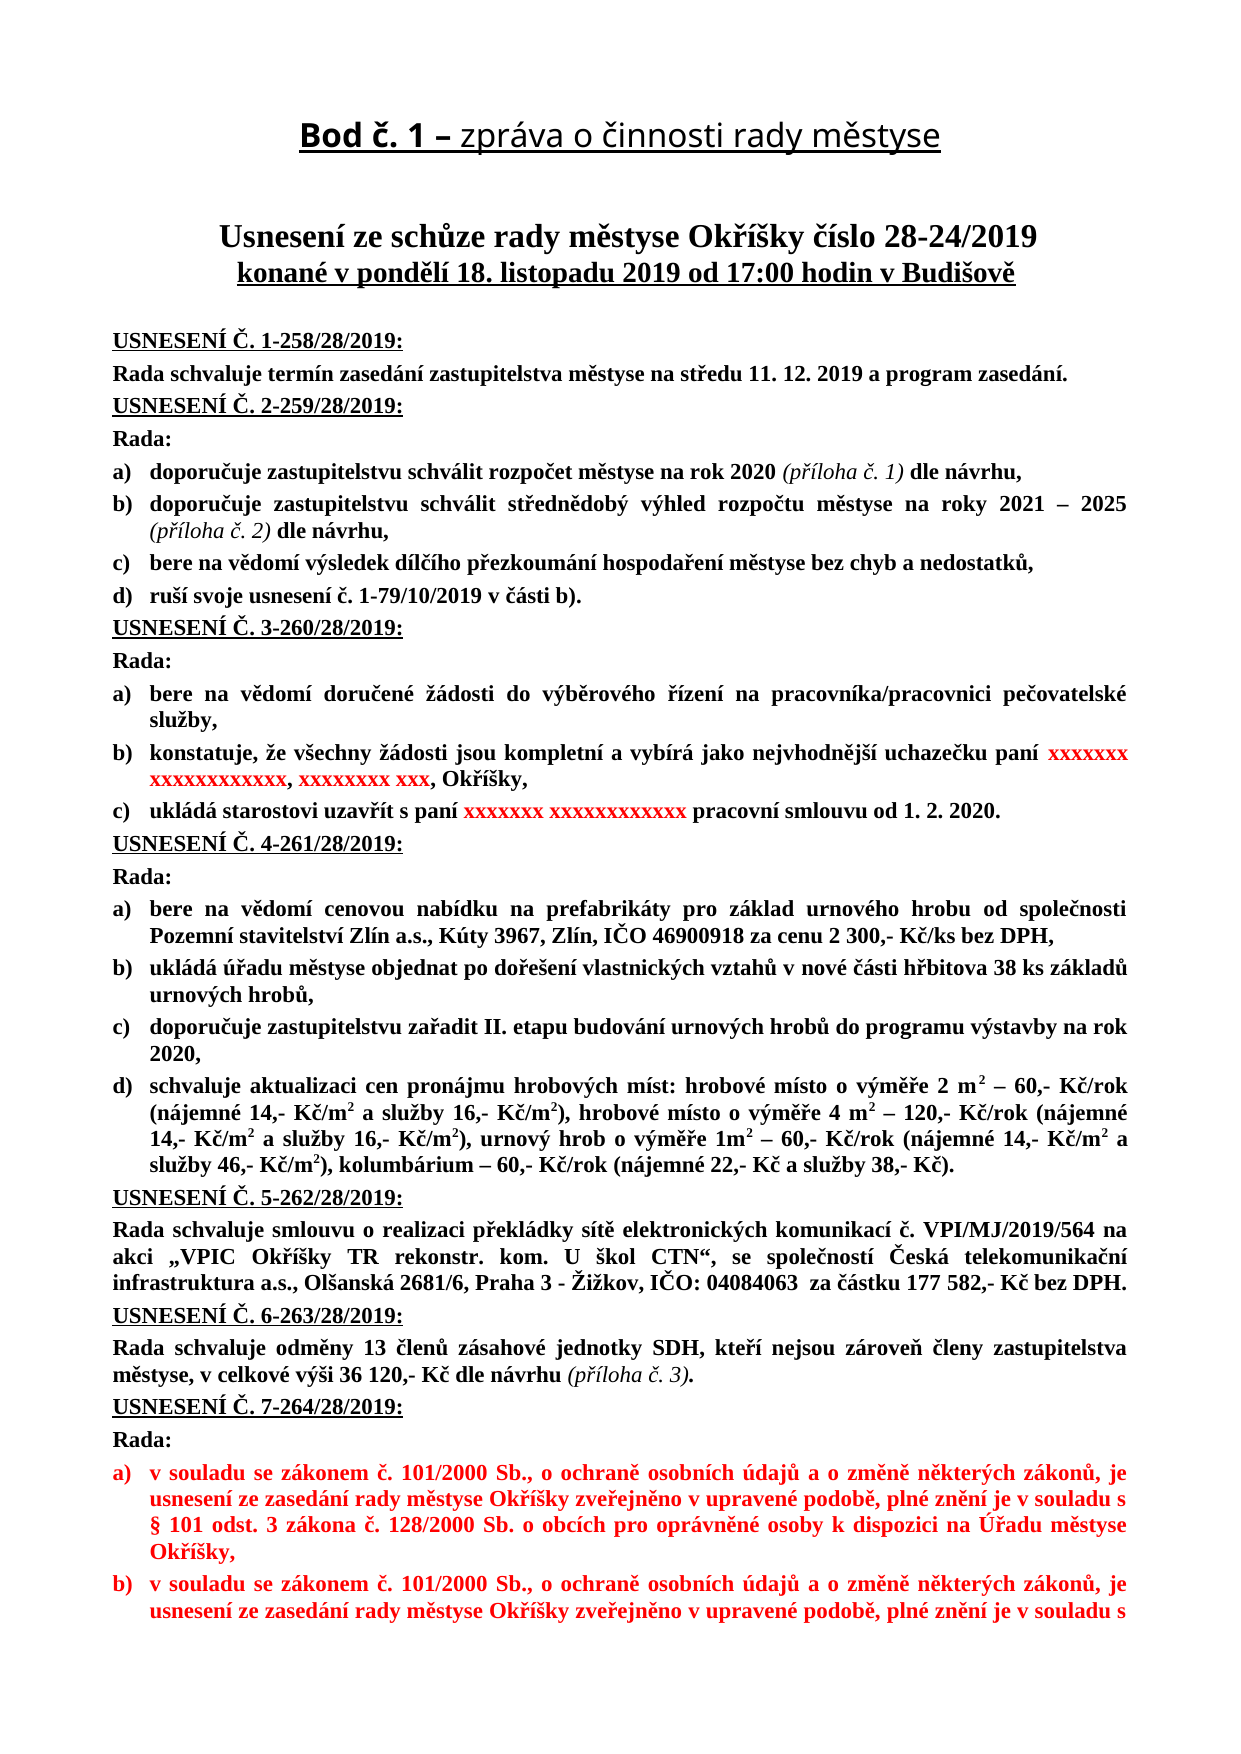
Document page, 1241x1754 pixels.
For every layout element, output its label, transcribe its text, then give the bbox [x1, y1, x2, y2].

text Rada: [112, 1426, 1128, 1452]
subtitle Usnesení ze schůze rady městyse Okříšky číslo 28-24/2019 [112, 217, 1144, 255]
text Usnesení Č. 3-260/28/2019: [112, 614, 1128, 641]
text Usnesení Č. 7-264/28/2019: [112, 1393, 1128, 1420]
list doporučuje zastupitelstvu zařadit II. etapu budování urnových hrobů do programu výstavby na rok 2020, [112, 1013, 1128, 1066]
text Rada schvaluje smlouvu o realizaci překládky sítě elektronických komunikací č. VPI/MJ/2019/564 na akci „VPIC Okříšky TR rekonstr. kom. U škol CTN“, se společností Česká telekomunikační infrastruktura a.s., Olšanská 2681/6, Praha 3 - Žižkov, IČO: 04084063 za částku 177 582,- Kč bez DPH. [112, 1217, 1128, 1296]
text Rada schvaluje odměny 13 členů zásahové jednotky SDH, kteří nejsou zároveň členy zastupitelstva městyse, v celkové výši 36 120,- Kč dle návrhu (příloha č. 3). [112, 1334, 1128, 1387]
subtitle konané v pondělí 18. listopadu 2019 od 17:00 hodin v Budišově [124, 255, 1128, 288]
list bere na vědomí doručené žádosti do výběrového řízení na pracovníka/pracovnici pečovatelské služby, [112, 680, 1128, 732]
text Usnesení Č. 5-262/28/2019: [112, 1184, 1128, 1210]
text Rada: [112, 647, 1128, 673]
list ukládá starostovi uzavřít s paní xxxxxxx xxxxxxxxxxxx pracovní smlouvu od 1. 2. 2020. [112, 798, 1128, 824]
list doporučuje zastupitelstvu schválit rozpočet městyse na rok 2020 (příloha č. 1) dle návrhu, [112, 458, 1128, 484]
text Rada: [112, 863, 1128, 889]
text Usnesení Č. 2-259/28/2019: [112, 392, 1128, 419]
list schvaluje aktualizaci cen pronájmu hrobových míst: hrobové místo o výměře 2 m2 – 60,- Kč/rok (nájemné 14,- Kč/m2 a služby 16,- Kč/m2), hrobové místo o výměře 4 m2 – 120,- Kč/rok (nájemné 14,- Kč/m2 a služby 16,- Kč/m2), urnový hrob o výměře 1m2 – 60,- Kč/rok (nájemné 14,- Kč/m2 a služby 46,- Kč/m2), kolumbárium – 60,- Kč/rok (nájemné 22,- Kč a služby 38,- Kč). [112, 1072, 1128, 1178]
text Usnesení Č. 6-263/28/2019: [112, 1302, 1128, 1328]
text Usnesení Č. 4-261/28/2019: [112, 830, 1128, 857]
list ukládá úřadu městyse objednat po dořešení vlastnických vztahů v nové části hřbitova 38 ks základů urnových hrobů, [112, 954, 1128, 1007]
text Bod č. 1 – zpráva o činnosti rady městyse [112, 112, 1128, 158]
list bere na vědomí cenovou nabídku na prefabrikáty pro základ urnového hrobu od společnosti Pozemní stavitelství Zlín a.s., Kúty 3967, Zlín, IČO 46900918 za cenu 2 300,- Kč/ks bez DPH, [112, 895, 1128, 948]
list doporučuje zastupitelstvu schválit střednědobý výhled rozpočtu městyse na roky 2021 – 2025 (příloha č. 2) dle návrhu, [112, 490, 1128, 543]
text Usnesení Č. 1-258/28/2019: [112, 327, 1128, 354]
text Rada schvaluje termín zasedání zastupitelstva městyse na středu 11. 12. 2019 a program zasedání. [112, 360, 1128, 386]
list konstatuje, že všechny žádosti jsou kompletní a vybírá jako nejvhodnější uchazečku paní xxxxxxx xxxxxxxxxxxx, xxxxxxxx xxx, Okříšky, [112, 739, 1128, 791]
list bere na vědomí výsledek dílčího přezkoumání hospodaření městyse bez chyb a nedostatků, [112, 549, 1128, 576]
text Rada: [112, 425, 1128, 451]
list ruší svoje usnesení č. 1-79/10/2019 v části b). [112, 582, 1128, 608]
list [112, 1570, 1128, 1623]
